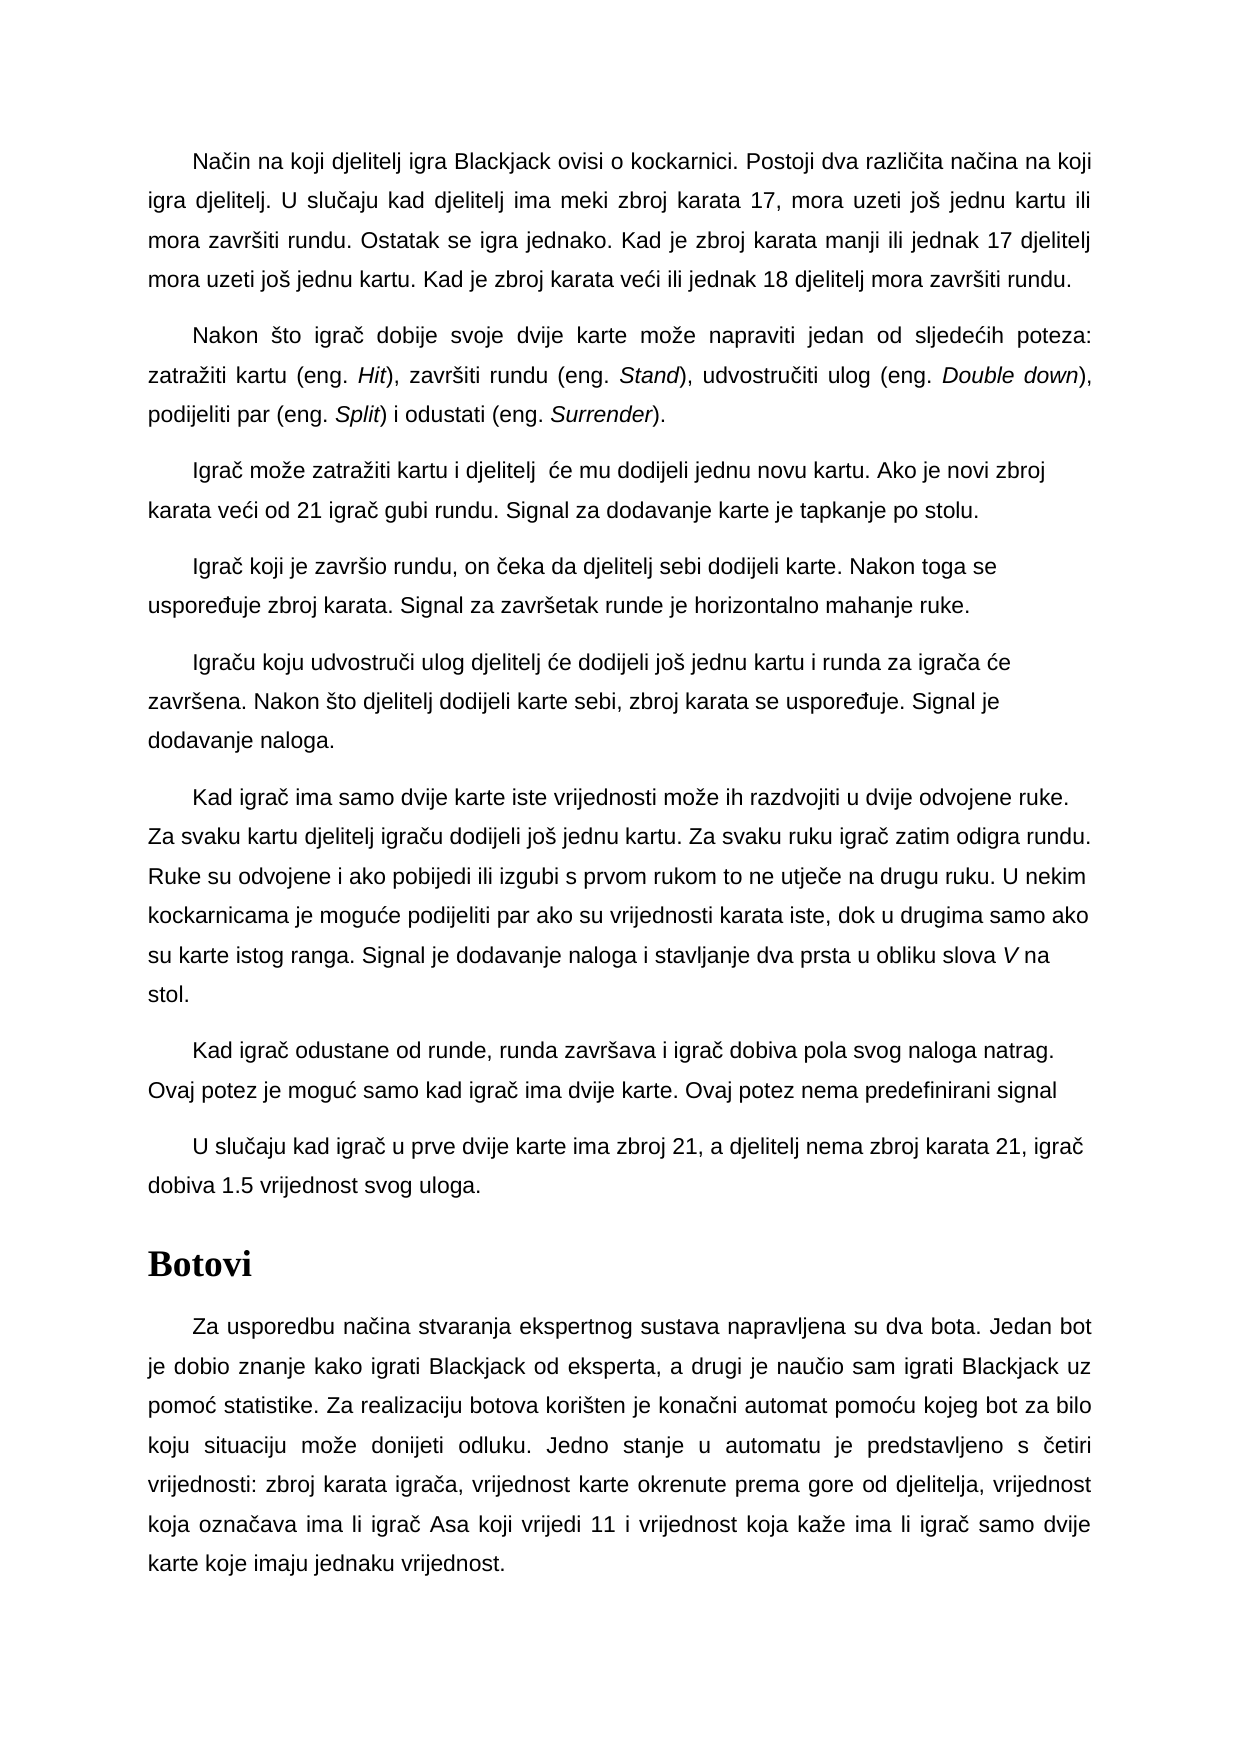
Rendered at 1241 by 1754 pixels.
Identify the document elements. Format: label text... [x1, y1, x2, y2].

text Način na koji djelitelj igra Blackjack ovisi o kockarnici. Postoji dva različita načina na koji igra djelitelj. U slučaju kad djelitelj ima meki zbroj karata 17, mora uzeti još jednu kartu ili mora završiti rundu. Ostatak se igra jednako. Kad je zbroj karata manji ili jednak 17 djelitelj mora uzeti još jednu kartu. Kad je zbroj karata veći ili jednak 18 djelitelj mora završiti rundu. [148, 148, 1093, 292]
text U slučaju kad igrač u prve dvije karte ima zbroj 21, a djelitelj nema zbroj karata 21, igrač dobiva 1.5 vrijednost svog uloga. [148, 1133, 1093, 1199]
text Kad igrač ima samo dvije karte iste vrijednosti može ih razdvojiti u dvije odvojene ruke. Za svaku kartu djelitelj igraču dodijeli još jednu kartu. Za svaku ruku igrač zatim odigra rundu. Ruke su odvojene i ako pobijedi ili izgubi s prvom rukom to ne utječe na drugu ruku. U nekim kockarnicama je moguće podijeliti par ako su vrijednosti karata iste, dok u drugima samo ako su karte istog ranga. Signal je dodavanje naloga i stavljanje dva prsta u obliku slova V na stol. [148, 784, 1093, 1007]
text Igrač može zatražiti kartu i djelitelj će mu dodijeli jednu novu kartu. Ako je novi zbroj karata veći od 21 igrač gubi rundu. Signal za dodavanje karte je tapkanje po stolu. [148, 457, 1093, 523]
text Igraču koju udvostruči ulog djelitelj će dodijeli još jednu kartu i runda za igrača će završena. Nakon što djelitelj dodijeli karte sebi, zbroj karata se uspoređuje. Signal je dodavanje naloga. [148, 648, 1093, 754]
subtitle Botovi [148, 1241, 1093, 1284]
text Nakon što igrač dobije svoje dvije karte može napraviti jedan od sljedećih poteza: zatražiti kartu (eng. Hit), završiti rundu (eng. Stand), udvostručiti ulog (eng. Double down), podijeliti par (eng. Split) i odustati (eng. Surrender). [148, 322, 1093, 427]
text Za usporedbu načina stvaranja ekspertnog sustava napravljena su dva bota. Jedan bot je dobio znanje kako igrati Blackjack od eksperta, a drugi je naučio sam igrati Blackjack uz pomoć statistike. Za realizaciju botova korišten je konačni automat pomoću kojeg bot za bilo koju situaciju može donijeti odluku. Jedno stanje u automatu je predstavljeno s četiri vrijednosti: zbroj karata igrača, vrijednost karte okrenute prema gore od djelitelja, vrijednost koja označava ima li igrač Asa koji vrijedi 11 i vrijednost koja kaže ima li igrač samo dvije karte koje imaju jednaku vrijednost. [148, 1313, 1093, 1576]
text Igrač koji je završio rundu, on čeka da djelitelj sebi dodijeli karte. Nakon toga se uspoređuje zbroj karata. Signal za završetak runde je horizontalno mahanje ruke. [148, 553, 1093, 619]
text Kad igrač odustane od runde, runda završava i igrač dobiva pola svog naloga natrag. Ovaj potez je moguć samo kad igrač ima dvije karte. Ovaj potez nema predefinirani signal [148, 1037, 1093, 1103]
